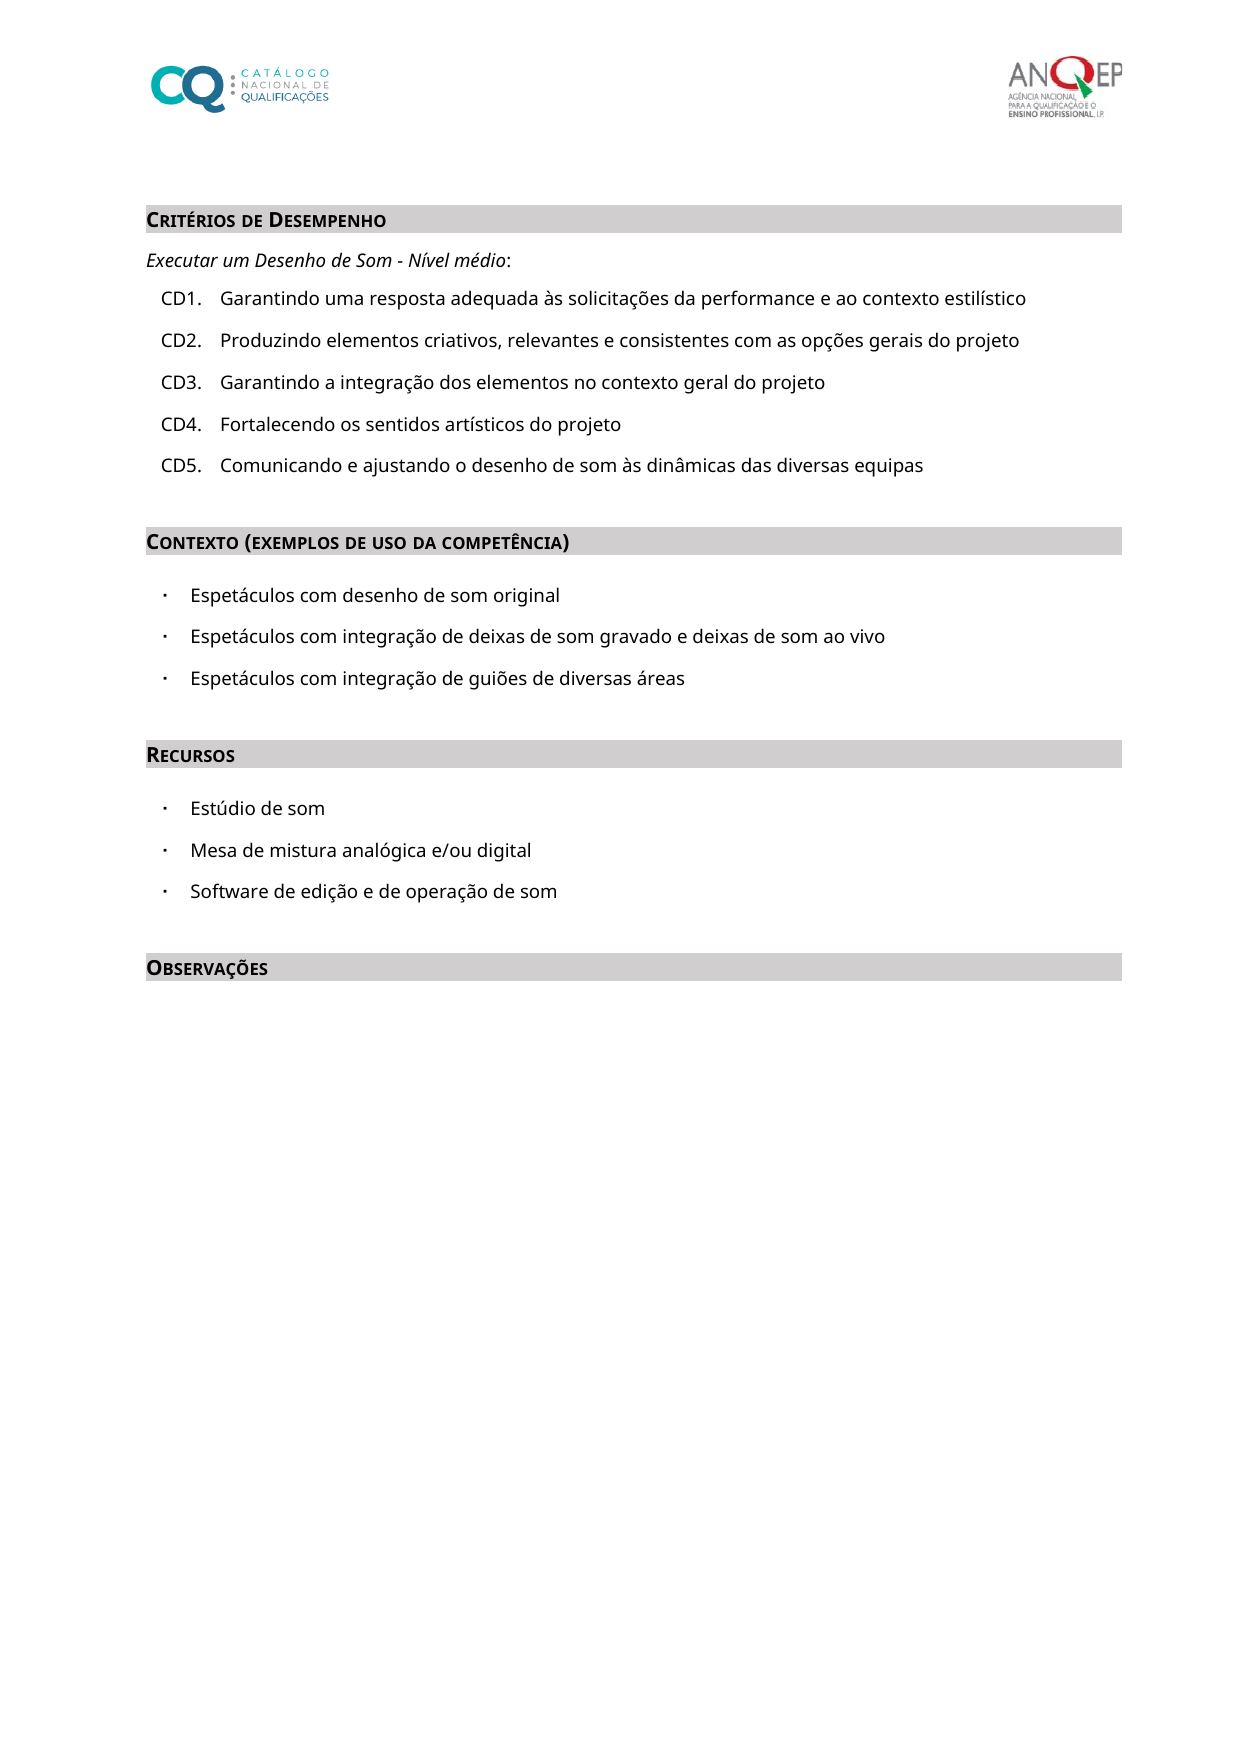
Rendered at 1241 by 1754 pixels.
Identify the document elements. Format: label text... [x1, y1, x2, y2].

list Estúdio de som [161, 795, 1122, 821]
list Mesa de mistura analógica e/ou digital [161, 837, 1122, 862]
text CD2. Produzindo elementos criativos, relevantes e consistentes com as opções gerais do projeto [161, 327, 1122, 353]
list Espetáculos com desenho de som original [161, 582, 1122, 608]
list Software de edição e de operação de som [161, 879, 1122, 904]
text Observações [146, 953, 1122, 981]
text CD1. Garantindo uma resposta adequada às solicitações da performance e ao contexto estilístico [161, 286, 1122, 311]
text CD3. Garantindo a integração dos elementos no contexto geral do projeto [161, 369, 1122, 394]
text Recursos [146, 740, 1122, 768]
text Contexto (exemplos de uso da competência) [146, 527, 1122, 555]
text Critérios de Desempenho [146, 205, 1122, 233]
list Espetáculos com integração de deixas de som gravado e deixas de som ao vivo [161, 624, 1122, 649]
picture [1008, 56, 1123, 120]
list Espetáculos com integração de guiões de diversas áreas [161, 666, 1122, 691]
text Executar um Desenho de Som - Nível médio: [146, 247, 1122, 273]
picture [145, 47, 334, 131]
text CD5. Comunicando e ajustando o desenho de som às dinâmicas das diversas equipas [161, 453, 1122, 478]
text CD4. Fortalecendo os sentidos artísticos do projeto [161, 411, 1122, 436]
